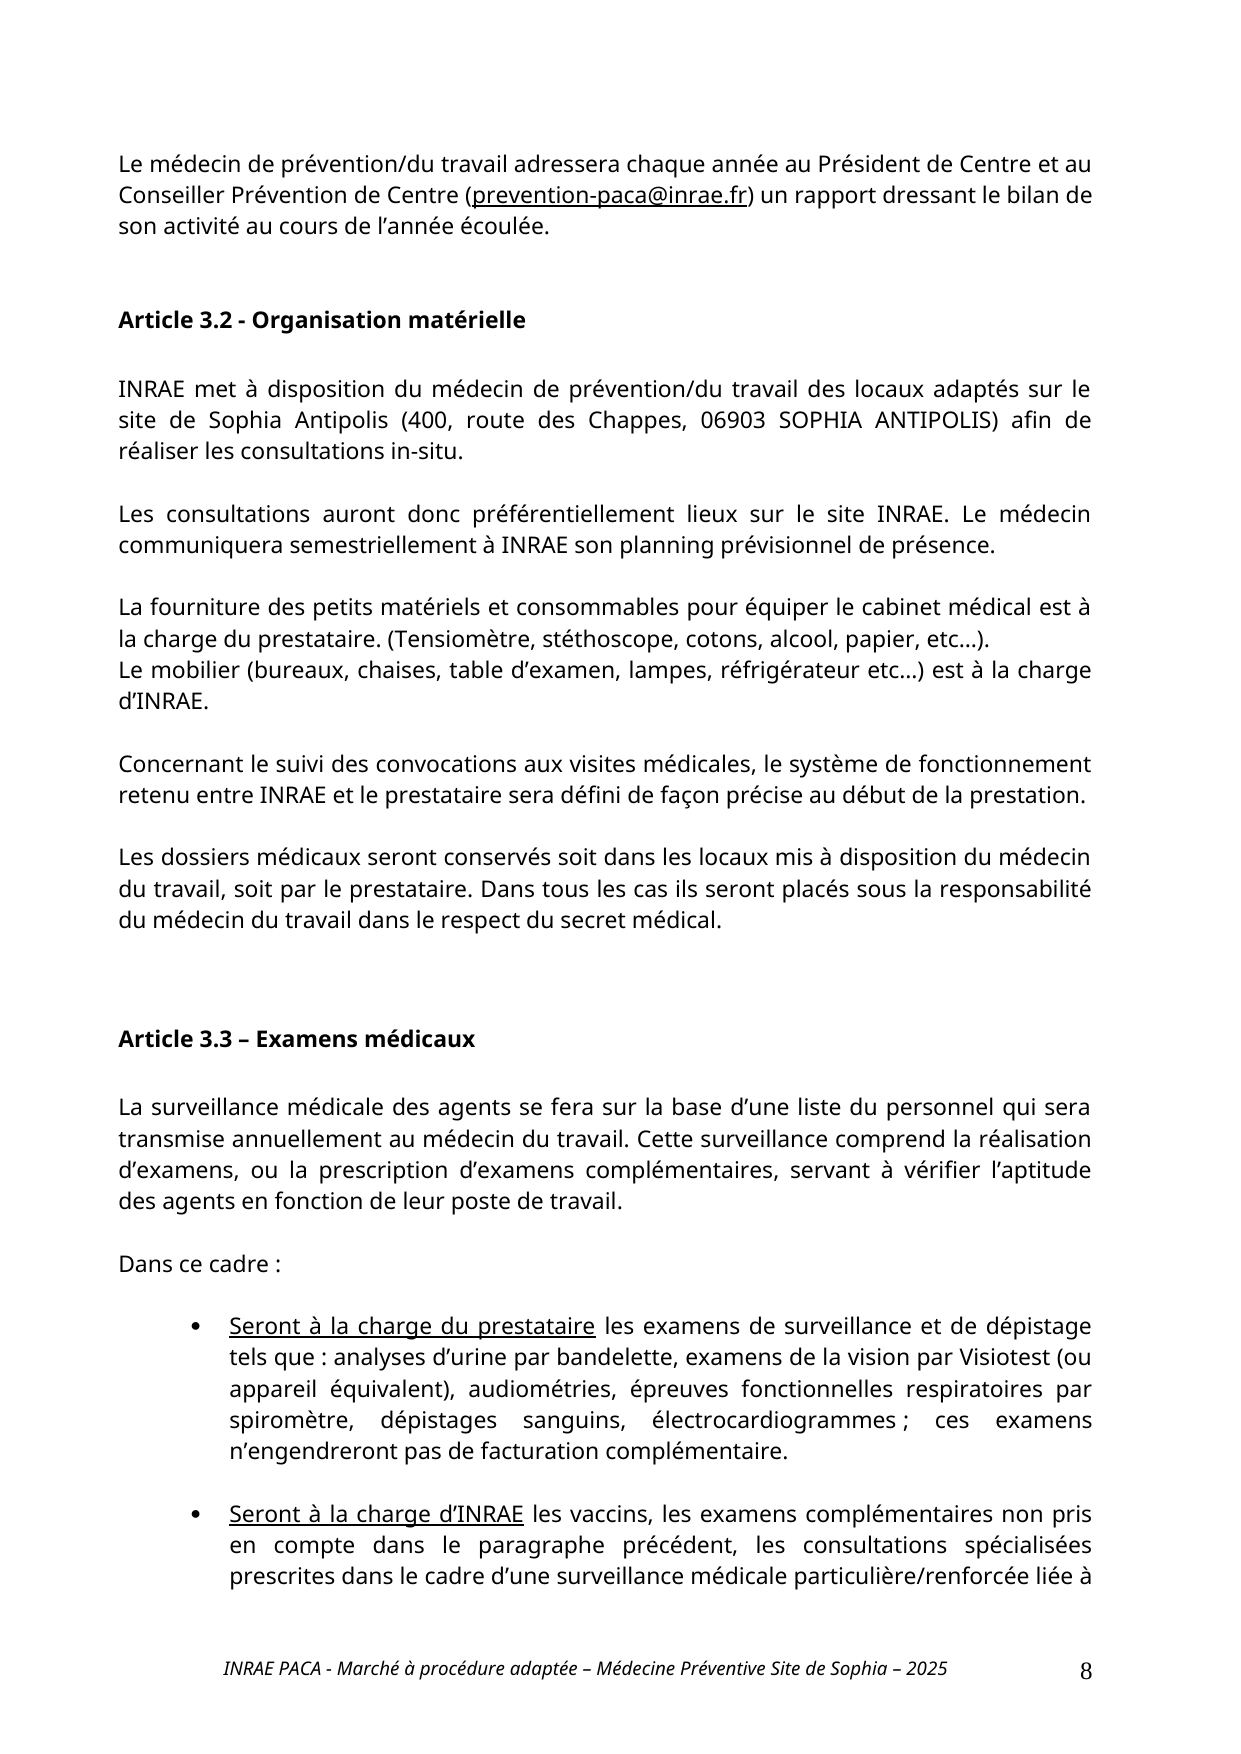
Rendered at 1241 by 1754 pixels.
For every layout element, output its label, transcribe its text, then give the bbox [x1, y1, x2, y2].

text La fourniture des petits matériels et consommables pour équiper le cabinet médical est à la charge du prestataire. (Tensiomètre, stéthoscope, cotons, alcool, papier, etc…). [118, 591, 1093, 654]
text Le médecin de prévention/du travail adressera chaque année au Président de Centre et au Conseiller Prévention de Centre (prevention-paca@inrae.fr) un rapport dressant le bilan de son activité au cours de l’année écoulée. [118, 148, 1093, 241]
text Dans ce cadre : [118, 1248, 1093, 1279]
list Seront à la charge du prestataire les examens de surveillance et de dépistage tels que : analyses d’urine par bandelette, examens de la vision par Visiotest (ou appareil équivalent), audiométries, épreuves fonctionnelles respiratoires par spiromètre, dépistages sanguins, électrocardiogrammes ; ces examens n’engendreront pas de facturation complémentaire. [192, 1310, 1093, 1466]
text Le mobilier (bureaux, chaises, table d’examen, lampes, réfrigérateur etc…) est à la charge d’INRAE. [118, 654, 1093, 716]
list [192, 1498, 1093, 1591]
text Les dossiers médicaux seront conservés soit dans les locaux mis à disposition du médecin du travail, soit par le prestataire. Dans tous les cas ils seront placés sous la responsabilité du médecin du travail dans le respect du secret médical. [118, 841, 1093, 935]
subtitle Article 3.2 - Organisation matérielle [118, 304, 1093, 335]
text La surveillance médicale des agents se fera sur la base d’une liste du personnel qui sera transmise annuellement au médecin du travail. Cette surveillance comprend la réalisation d’examens, ou la prescription d’examens complémentaires, servant à vérifier l’aptitude des agents en fonction de leur poste de travail. [118, 1091, 1093, 1216]
text Les consultations auront donc préférentiellement lieux sur le site INRAE. Le médecin communiquera semestriellement à INRAE son planning prévisionnel de présence. [118, 498, 1093, 560]
subtitle Article 3.3 – Examens médicaux [118, 1023, 1093, 1054]
text Concernant le suivi des convocations aux visites médicales, le système de fonctionnement retenu entre INRAE et le prestataire sera défini de façon précise au début de la prestation. [118, 748, 1093, 810]
text INRAE met à disposition du médecin de prévention/du travail des locaux adaptés sur le site de Sophia Antipolis (400, route des Chappes, 06903 SOPHIA ANTIPOLIS) afin de réaliser les consultations in-situ. [118, 373, 1093, 466]
